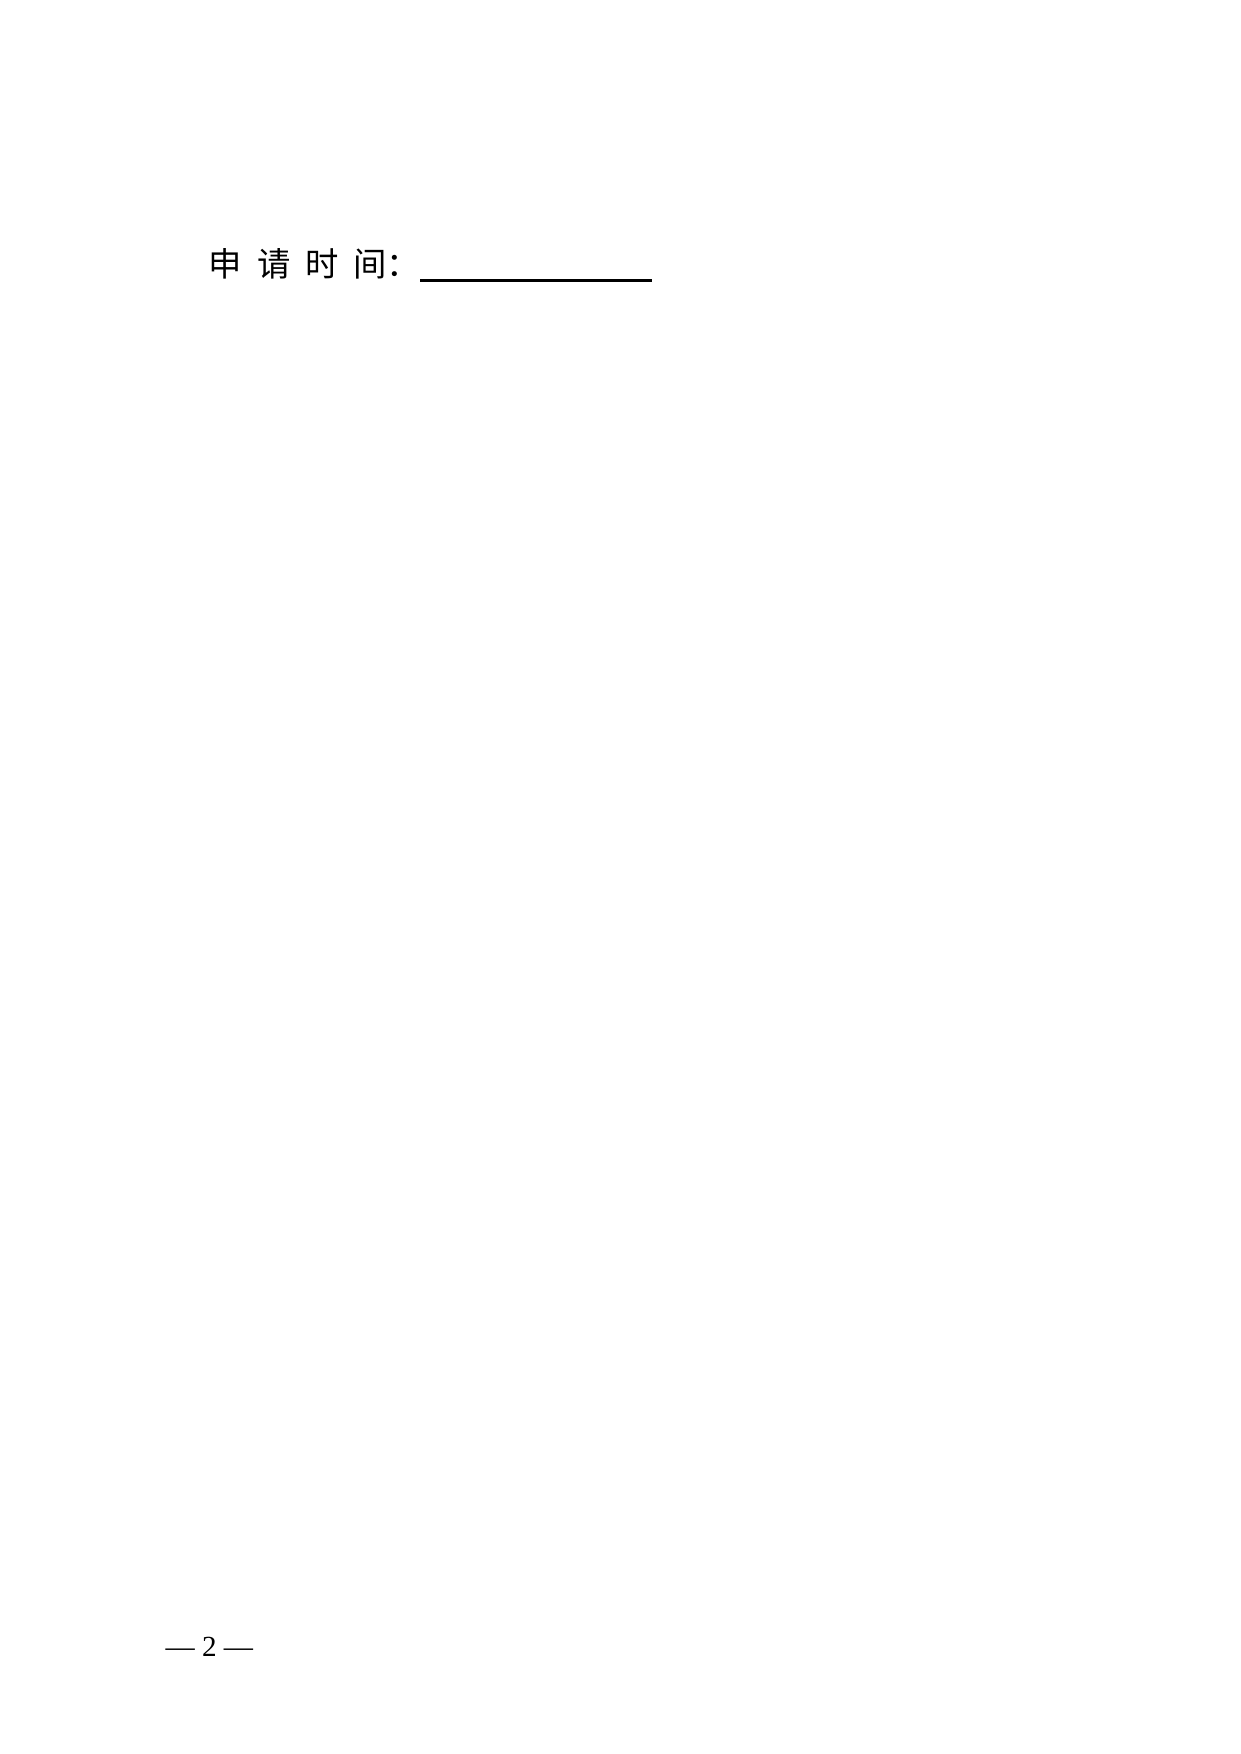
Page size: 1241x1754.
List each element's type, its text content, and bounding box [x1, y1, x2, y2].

text 申 请 时 间： [165, 230, 1110, 295]
